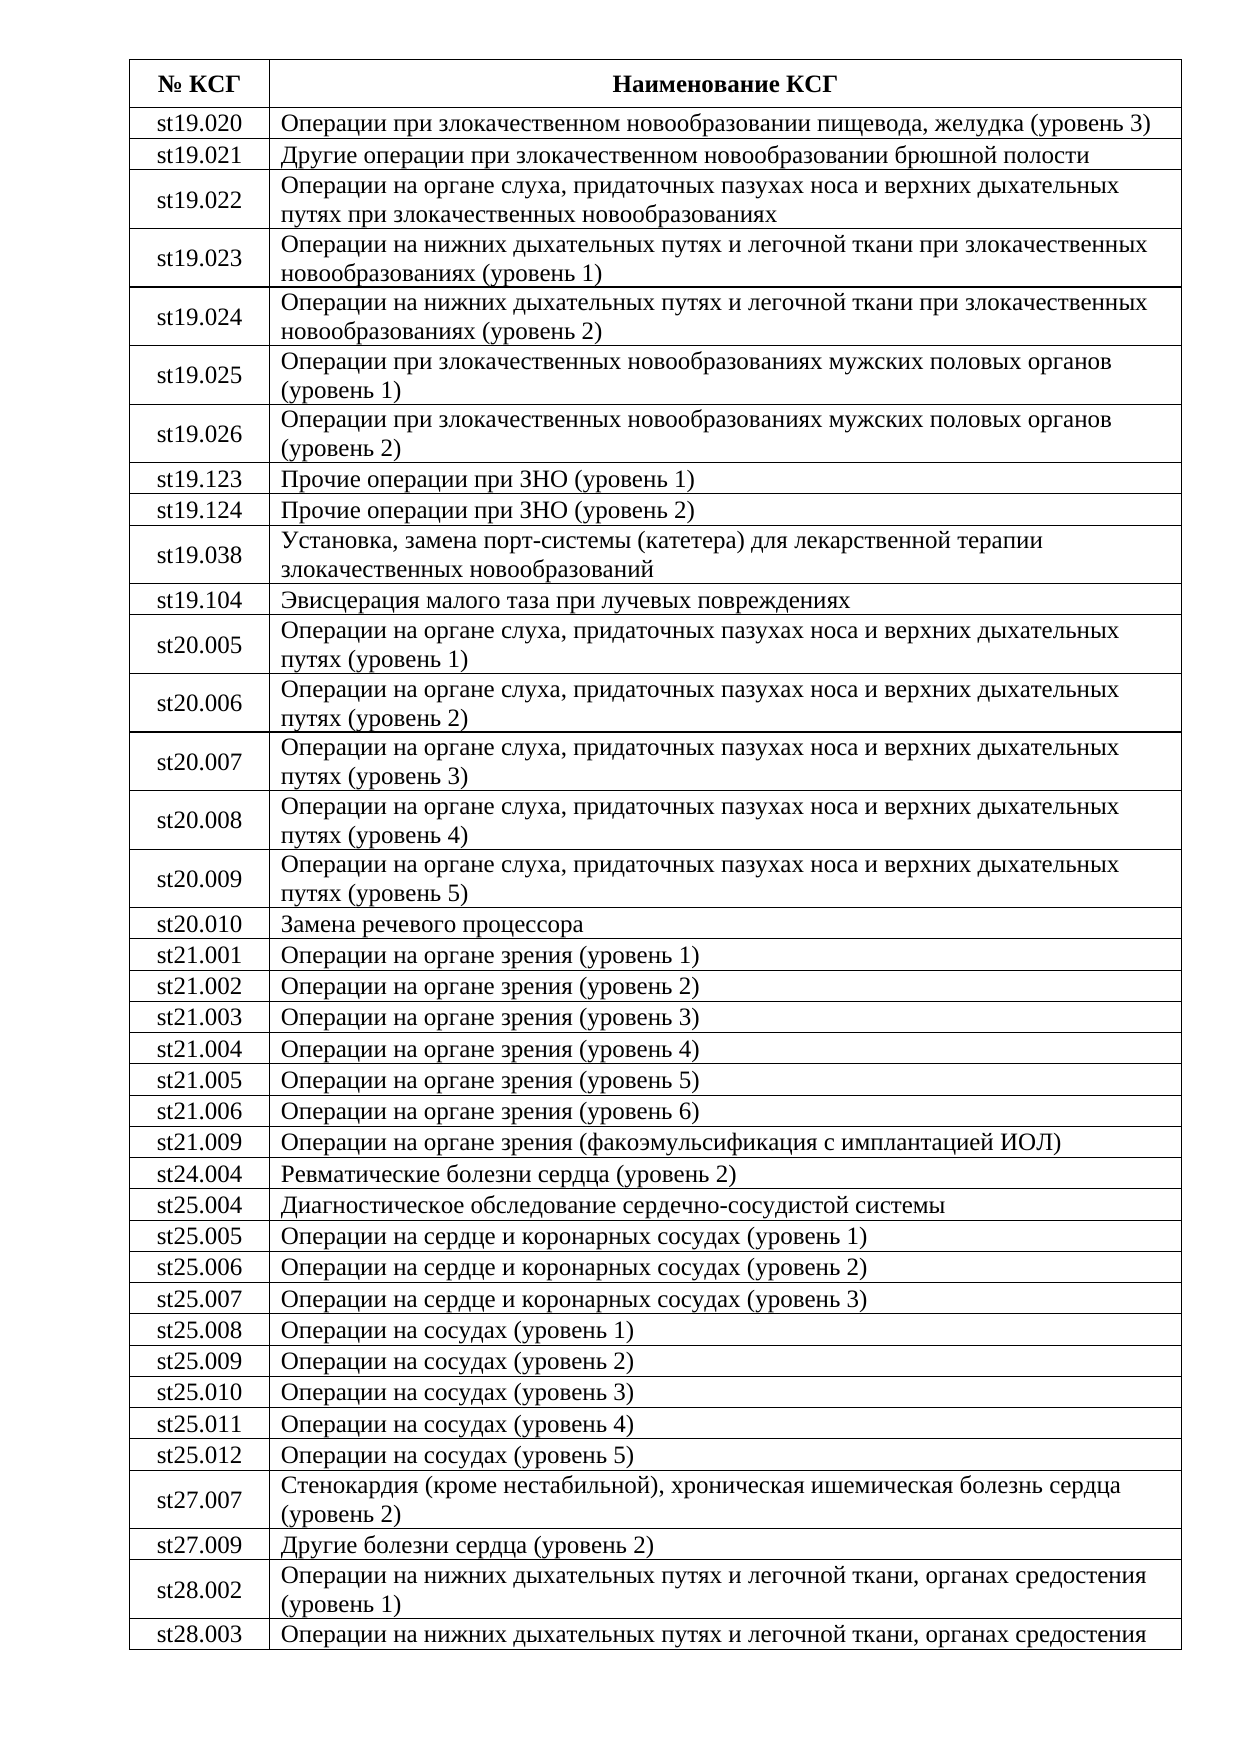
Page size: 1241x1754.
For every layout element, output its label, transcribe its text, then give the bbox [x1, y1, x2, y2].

table_cell Операции на сосудах (уровень 3) [270, 1377, 1181, 1407]
table_cell Операции на органе слуха, придаточных пазухах носа и верхних дыхательных путях (уровень 2) [270, 674, 1181, 731]
table_cell Операции на органе зрения (уровень 3) [270, 1002, 1181, 1032]
table_cell Операции на сосудах (уровень 5) [270, 1439, 1181, 1469]
table_cell Установка, замена порт-системы (катетера) для лекарственной терапии злокачественных новообразований [270, 526, 1181, 583]
table_cell st21.001 [130, 939, 269, 969]
table_cell Замена речевого процессора [270, 908, 1181, 938]
table_cell st19.025 [130, 346, 269, 403]
table_cell st21.004 [130, 1033, 269, 1063]
table_cell st19.124 [130, 494, 269, 524]
table_cell st28.002 [130, 1560, 269, 1618]
table_cell Операции на органе зрения (уровень 2) [270, 971, 1181, 1001]
table_cell Операции на органе слуха, придаточных пазухах носа и верхних дыхательных путях (уровень 1) [270, 615, 1181, 673]
table_cell st20.010 [130, 908, 269, 938]
table_cell st19.022 [130, 170, 269, 228]
table_cell st27.009 [130, 1529, 269, 1559]
table_cell st19.026 [130, 405, 269, 462]
table_cell st21.005 [130, 1064, 269, 1094]
table_cell Операции на сердце и коронарных сосудах (уровень 3) [270, 1283, 1181, 1313]
table_cell Операции на сосудах (уровень 4) [270, 1408, 1181, 1438]
table_cell Операции при злокачественных новообразованиях мужских половых органов (уровень 1) [270, 346, 1181, 403]
table_cell st19.038 [130, 526, 269, 583]
table_cell Операции на сосудах (уровень 2) [270, 1346, 1181, 1376]
table_cell st19.104 [130, 584, 269, 614]
table_cell Операции на органе зрения (факоэмульсификация с имплантацией ИОЛ) [270, 1127, 1181, 1157]
table_cell Прочие операции при ЗНО (уровень 1) [270, 463, 1181, 493]
table_cell Другие болезни сердца (уровень 2) [270, 1529, 1181, 1559]
table_cell Эвисцерация малого таза при лучевых повреждениях [270, 584, 1181, 614]
table_cell st24.004 [130, 1158, 269, 1188]
table_cell st25.011 [130, 1408, 269, 1438]
table_cell st27.007 [130, 1471, 269, 1528]
table_cell st25.005 [130, 1221, 269, 1251]
table_cell st19.023 [130, 229, 269, 286]
table_cell Операции на нижних дыхательных путях и легочной ткани при злокачественных новообразованиях (уровень 2) [270, 288, 1181, 345]
table_cell st25.009 [130, 1346, 269, 1376]
table_cell Операции на органе зрения (уровень 5) [270, 1064, 1181, 1094]
table_cell Операции на органе слуха, придаточных пазухах носа и верхних дыхательных путях (уровень 3) [270, 733, 1181, 790]
table_cell st25.007 [130, 1283, 269, 1313]
table_cell st20.005 [130, 615, 269, 673]
table_cell Другие операции при злокачественном новообразовании брюшной полости [270, 139, 1181, 169]
table_cell Операции на органе зрения (уровень 4) [270, 1033, 1181, 1063]
table_cell Стенокардия (кроме нестабильной), хроническая ишемическая болезнь сердца (уровень 2) [270, 1471, 1181, 1528]
table_cell st25.010 [130, 1377, 269, 1407]
table_cell Операции на органе зрения (уровень 1) [270, 939, 1181, 969]
table_cell Прочие операции при ЗНО (уровень 2) [270, 494, 1181, 524]
table_cell st21.003 [130, 1002, 269, 1032]
table_cell Операции при злокачественных новообразованиях мужских половых органов (уровень 2) [270, 405, 1181, 462]
table_cell st20.006 [130, 674, 269, 731]
table_cell st20.008 [130, 791, 269, 848]
table_header № КСГ [130, 60, 269, 107]
table_cell st25.004 [130, 1189, 269, 1219]
table_cell st21.002 [130, 971, 269, 1001]
table_cell st28.003 [130, 1619, 269, 1649]
table_cell Диагностическое обследование сердечно-сосудистой системы [270, 1189, 1181, 1219]
table_cell st21.009 [130, 1127, 269, 1157]
table_cell st20.009 [130, 850, 269, 907]
table_cell Операции на нижних дыхательных путях и легочной ткани при злокачественных новообразованиях (уровень 1) [270, 229, 1181, 286]
table_header Наименование КСГ [270, 60, 1181, 107]
table_cell st25.012 [130, 1439, 269, 1469]
table_cell st19.020 [130, 108, 269, 138]
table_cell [270, 1619, 1181, 1649]
table_cell Операции на органе слуха, придаточных пазухах носа и верхних дыхательных путях (уровень 4) [270, 791, 1181, 848]
table_cell Операции при злокачественном новообразовании пищевода, желудка (уровень 3) [270, 108, 1181, 138]
table_cell st20.007 [130, 733, 269, 790]
table_cell st25.006 [130, 1252, 269, 1282]
table_cell Операции на сердце и коронарных сосудах (уровень 2) [270, 1252, 1181, 1282]
table_cell st19.123 [130, 463, 269, 493]
table_cell Операции на сосудах (уровень 1) [270, 1314, 1181, 1344]
table_cell Операции на органе зрения (уровень 6) [270, 1096, 1181, 1126]
table_cell st21.006 [130, 1096, 269, 1126]
table_cell Ревматические болезни сердца (уровень 2) [270, 1158, 1181, 1188]
table_cell Операции на органе слуха, придаточных пазухах носа и верхних дыхательных путях (уровень 5) [270, 850, 1181, 907]
table_cell Операции на органе слуха, придаточных пазухах носа и верхних дыхательных путях при злокачественных новообразованиях [270, 170, 1181, 228]
table_cell st19.021 [130, 139, 269, 169]
table_cell Операции на нижних дыхательных путях и легочной ткани, органах средостения (уровень 1) [270, 1560, 1181, 1618]
table_cell Операции на сердце и коронарных сосудах (уровень 1) [270, 1221, 1181, 1251]
table_cell st19.024 [130, 288, 269, 345]
table_cell st25.008 [130, 1314, 269, 1344]
